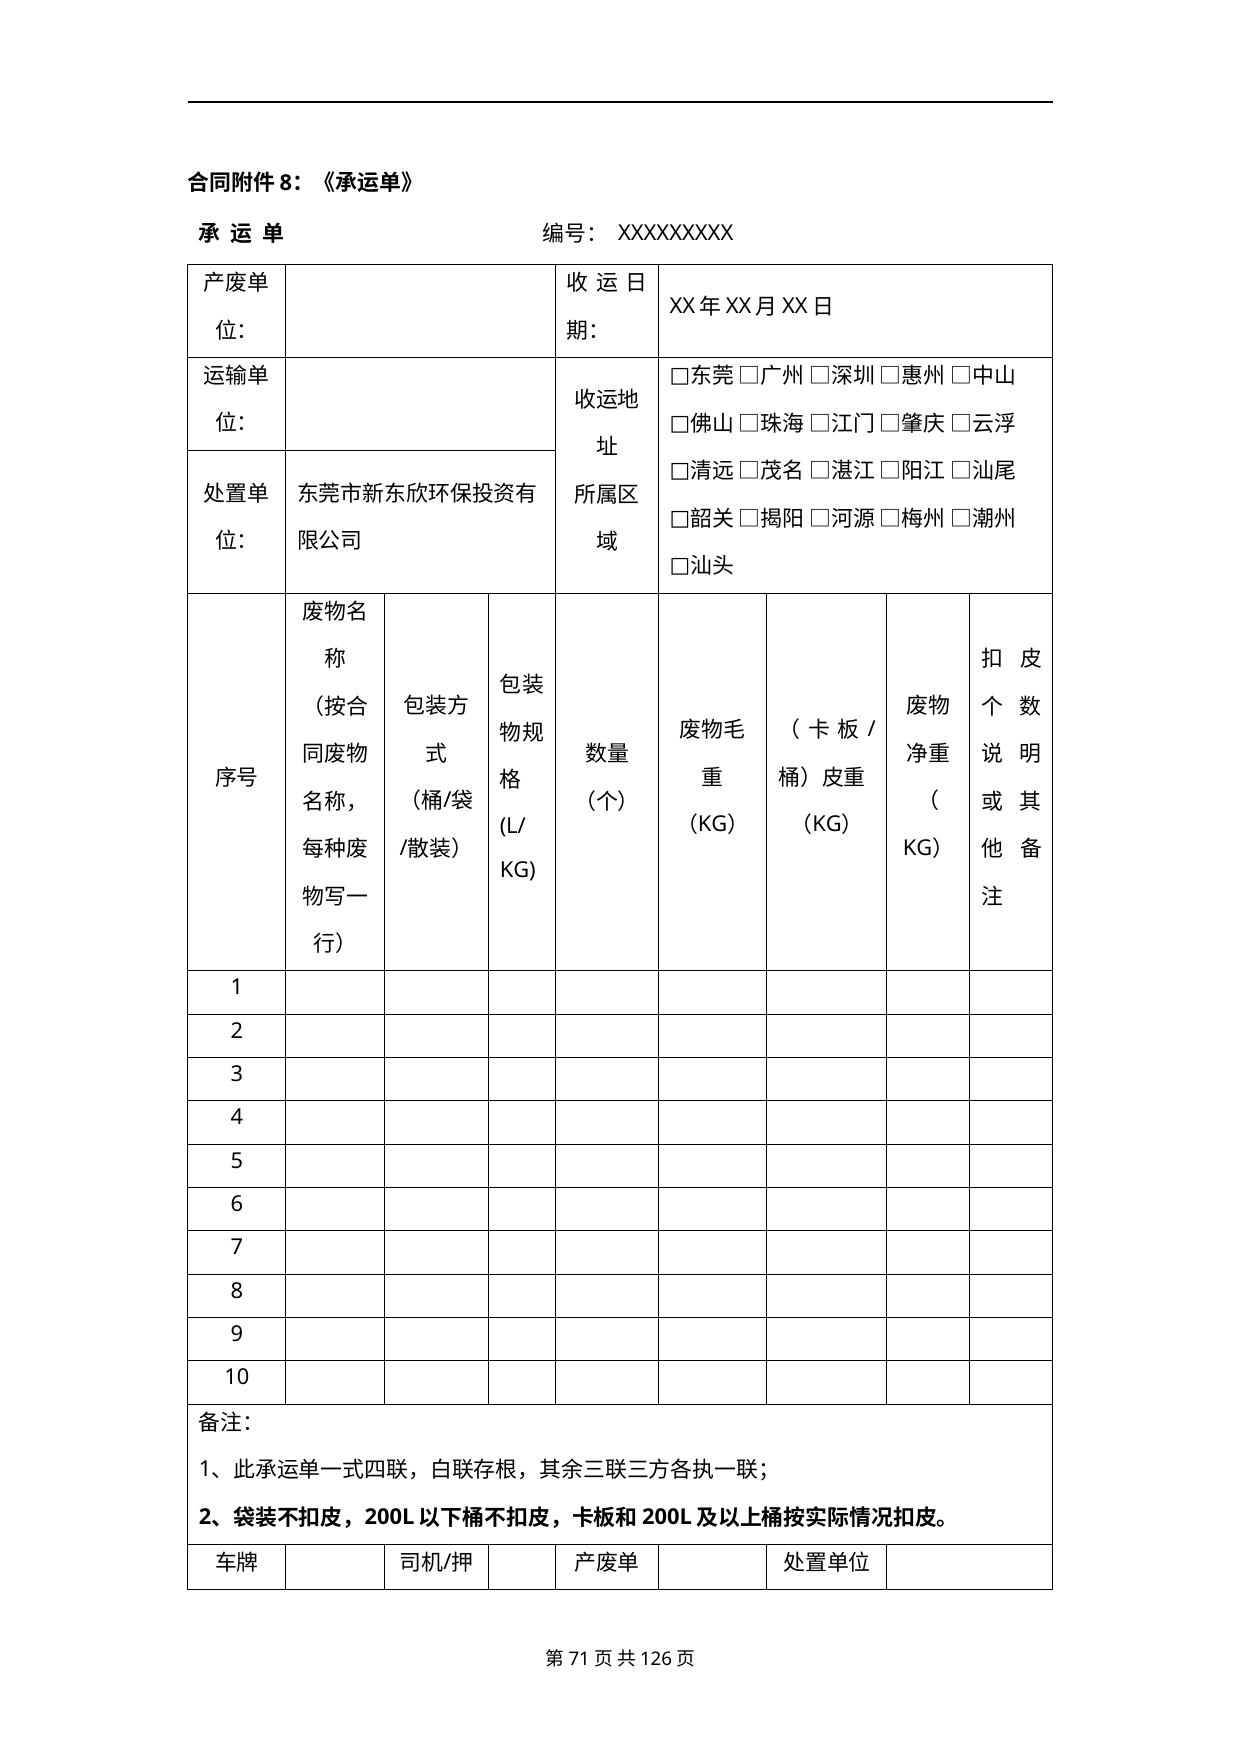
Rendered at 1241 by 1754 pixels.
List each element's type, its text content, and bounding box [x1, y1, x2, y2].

table_cell [489, 1188, 555, 1230]
table_cell 2 [188, 1015, 285, 1057]
table_cell 6 [188, 1188, 285, 1230]
table_cell [767, 1361, 886, 1404]
table_cell [556, 1188, 658, 1230]
table_cell [286, 1231, 384, 1274]
table_cell [767, 1015, 886, 1057]
table_cell [286, 1015, 384, 1057]
table_cell [556, 1231, 658, 1274]
table_cell （卡板/桶）皮重 （KG） [767, 594, 886, 970]
table_cell [556, 1058, 658, 1100]
table_cell [767, 1101, 886, 1144]
table_cell [659, 1101, 766, 1144]
table_cell [887, 971, 969, 1014]
table_cell [385, 971, 488, 1014]
table_cell [385, 1318, 488, 1360]
table_cell [489, 1361, 555, 1404]
table_cell [659, 971, 766, 1014]
table_cell [887, 1361, 969, 1404]
table_cell [286, 1545, 384, 1588]
table_cell 产废单位签名： [556, 1545, 658, 1588]
table_cell [286, 265, 555, 357]
table_cell [970, 1058, 1052, 1100]
table_cell [970, 1318, 1052, 1360]
table_cell 东莞市新东欣环保投资有限公司 [286, 451, 555, 593]
table_cell [659, 1231, 766, 1274]
table_cell [385, 1058, 488, 1100]
table_cell [286, 1318, 384, 1360]
table_cell [286, 358, 555, 449]
table_cell [659, 1545, 766, 1588]
table_cell 7 [188, 1231, 285, 1274]
table_cell [767, 1275, 886, 1317]
table_cell [887, 1145, 969, 1187]
table_cell [659, 1275, 766, 1317]
table_cell [970, 1101, 1052, 1144]
table_cell [489, 1145, 555, 1187]
table_cell [385, 1145, 488, 1187]
table_cell [286, 1275, 384, 1317]
table_cell [767, 1188, 886, 1230]
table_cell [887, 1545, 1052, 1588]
table_cell [970, 1275, 1052, 1317]
table_cell [556, 1101, 658, 1144]
table_cell 运输单位： [188, 358, 285, 449]
table_cell [556, 1015, 658, 1057]
table_cell [385, 1101, 488, 1144]
table_cell [970, 971, 1052, 1014]
table_cell [286, 1145, 384, 1187]
table_cell [767, 1145, 886, 1187]
table_cell 9 [188, 1318, 285, 1360]
table_cell [887, 1231, 969, 1274]
table_cell [489, 1545, 555, 1588]
table_cell [556, 971, 658, 1014]
table_cell [659, 1015, 766, 1057]
table_cell 司机/押运： [385, 1545, 488, 1588]
table_cell [286, 1058, 384, 1100]
table_cell 5 [188, 1145, 285, 1187]
table_cell [970, 1361, 1052, 1404]
table_cell □东莞 □广州 □深圳 □惠州 □中山 □佛山 □珠海 □江门 □肇庆 □云浮 □清远 □茂名 □湛江 □阳江 □汕尾 □韶关 □揭阳 □河源 □梅州 □潮州 □汕头 [659, 358, 1052, 593]
table_cell 包装物规格 (L/KG) [489, 594, 555, 970]
table_cell 3 [188, 1058, 285, 1100]
table_cell 扣皮个数说明或其他备注 [970, 594, 1052, 970]
table_cell [767, 1231, 886, 1274]
table_cell 4 [188, 1101, 285, 1144]
table_cell [887, 1058, 969, 1100]
table_cell 备注： 1、此承运单一式四联，白联存根，其余三联三方各执一联； 2、袋装不扣皮，200L以下桶不扣皮，卡板和200L及以上桶按实际情况扣皮。 [188, 1405, 1052, 1544]
table_cell XX年XX月XX日 [659, 265, 1052, 357]
table_cell [489, 1275, 555, 1317]
table_cell [767, 1318, 886, 1360]
table_cell [887, 1101, 969, 1144]
table_cell [556, 1318, 658, 1360]
table_cell [970, 1231, 1052, 1274]
table_cell [489, 1058, 555, 1100]
text 合同附件8：《承运单》 [187, 164, 1053, 196]
table_cell [489, 1318, 555, 1360]
table_cell 包装方式 （桶/袋/散装） [385, 594, 488, 970]
table_cell [887, 1318, 969, 1360]
table_cell [489, 1101, 555, 1144]
table_cell [659, 1058, 766, 1100]
table_cell [385, 1015, 488, 1057]
table_cell 数量 （个） [556, 594, 658, 970]
table_cell [970, 1015, 1052, 1057]
table_cell 废物名称 （按合同废物名称，每种废物写一行） [286, 594, 384, 970]
table_cell [659, 1188, 766, 1230]
table_cell [286, 1361, 384, 1404]
table_cell 收运地址 所属区域 [556, 358, 658, 593]
table_cell [385, 1188, 488, 1230]
table_cell 废物毛重 （KG） [659, 594, 766, 970]
table_cell 车牌号： [188, 1545, 285, 1588]
table_cell 10 [188, 1361, 285, 1404]
table_cell [887, 1275, 969, 1317]
table_cell [385, 1361, 488, 1404]
table_cell 废物净重 （KG） [887, 594, 969, 970]
table_header 承 运 单 编号： XXXXXXXXX [188, 212, 1053, 264]
table_cell [970, 1188, 1052, 1230]
table_cell [286, 971, 384, 1014]
table_cell [286, 1188, 384, 1230]
table_cell 8 [188, 1275, 285, 1317]
table_cell [286, 1101, 384, 1144]
table_cell [767, 1058, 886, 1100]
table_cell [556, 1145, 658, 1187]
table_cell [385, 1275, 488, 1317]
table_cell [489, 971, 555, 1014]
table_cell [659, 1361, 766, 1404]
table_cell [489, 1015, 555, 1057]
table_cell [385, 1231, 488, 1274]
table_cell [887, 1015, 969, 1057]
table_cell [556, 1361, 658, 1404]
table_cell 产废单位： [188, 265, 285, 357]
table_cell [659, 1318, 766, 1360]
table_cell 序号 [188, 594, 285, 970]
table_cell [970, 1145, 1052, 1187]
table_cell [767, 971, 886, 1014]
table_cell [659, 1145, 766, 1187]
table_cell [489, 1231, 555, 1274]
table_cell 处置单位签字/日期： [767, 1545, 886, 1588]
table_cell [887, 1188, 969, 1230]
table_cell [556, 1275, 658, 1317]
table_cell 1 [188, 971, 285, 1014]
table_cell 收运日期： [556, 265, 658, 357]
table_cell 处置单位： [188, 451, 285, 593]
